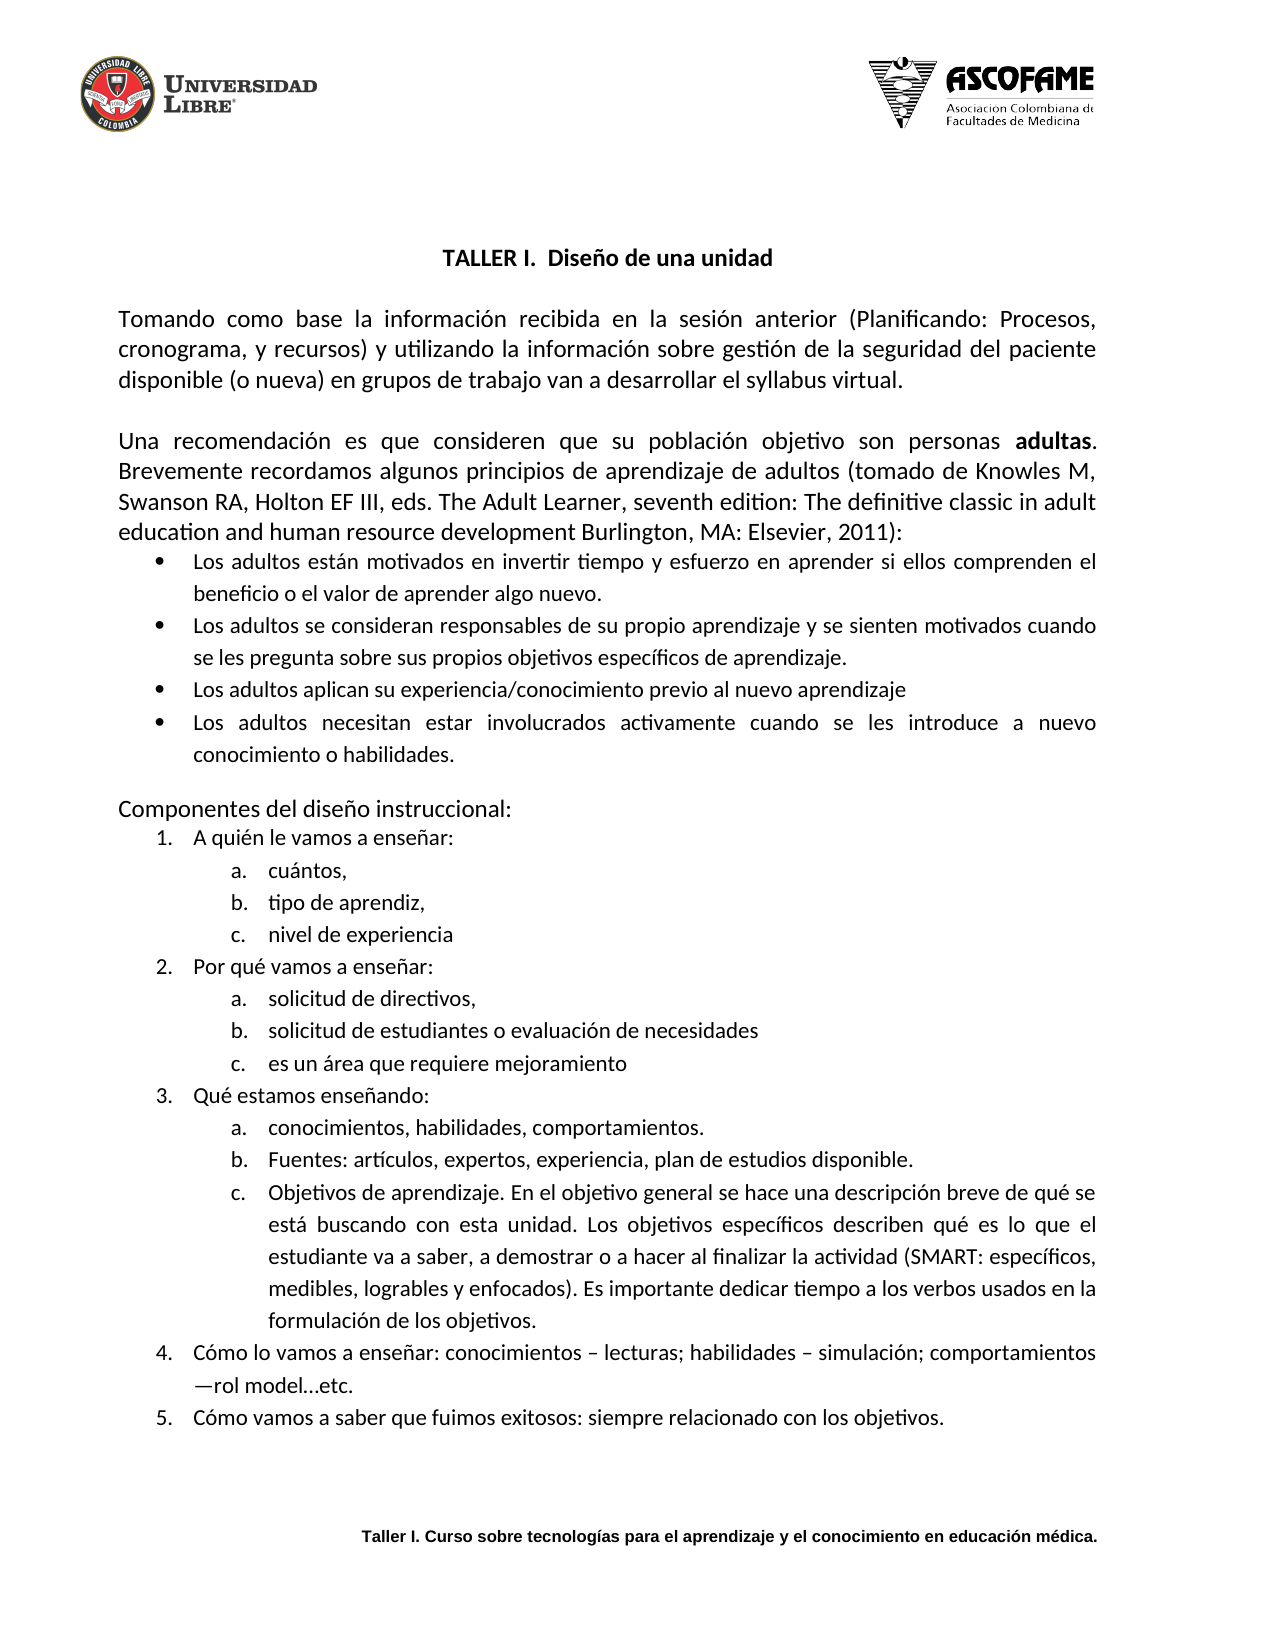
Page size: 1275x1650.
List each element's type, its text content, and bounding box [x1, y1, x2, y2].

list tipo de aprendiz, [231, 888, 1098, 916]
text Tomando como base la información recibida en la sesión anterior (Planificando: Procesos, cronograma, y recursos) y utilizando la información sobre gestión de la seguridad del paciente disponible (o nueva) en grupos de trabajo van a desarrollar el syllabus virtual. [118, 303, 1098, 394]
list conocimientos, habilidades, comportamientos. [231, 1113, 1098, 1141]
list Objetivos de aprendizaje. En el objetivo general se hace una descripción breve de qué se está buscando con esta unidad. Los objetivos específicos describen qué es lo que el estudiante va a saber, a demostrar o a hacer al finalizar la actividad (SMART: específicos, medibles, logrables y enfocados). Es importante dedicar tiempo a los verbos usados en la formulación de los objetivos. [231, 1178, 1098, 1334]
list A quién le vamos a enseñar: [156, 823, 1098, 852]
list solicitud de estudiantes o evaluación de necesidades [231, 1017, 1098, 1045]
text Una recomendación es que consideren que su población objetivo son personas adultas. Brevemente recordamos algunos principios de aprendizaje de adultos (tomado de Knowles M, Swanson RA, Holton EF III, eds. The Adult Learner, seventh edition: The definitive classic in adult education and human resource development Burlington, MA: Elsevier, 2011): [118, 425, 1098, 547]
text Componentes del diseño instruccional: [118, 793, 1098, 823]
list es un área que requiere mejoramiento [231, 1049, 1098, 1077]
list Cómo vamos a saber que fuimos exitosos: siempre relacionado con los objetivos. [156, 1403, 1098, 1431]
list cuántos, [231, 856, 1098, 884]
list Fuentes: artículos, expertos, experiencia, plan de estudios disponible. [231, 1145, 1098, 1173]
list nivel de experiencia [231, 920, 1098, 948]
list Los adultos necesitan estar involucrados activamente cuando se les introduce a nuevo conocimiento o habilidades. [156, 708, 1098, 768]
picture [868, 57, 1094, 128]
list Los adultos están motivados en invertir tiempo y esfuerzo en aprender si ellos comprenden el beneficio o el valor de aprender algo nuevo. [156, 547, 1098, 607]
list Por qué vamos a enseñar: [156, 952, 1098, 980]
list Cómo lo vamos a enseñar: conocimientos – lecturas; habilidades – simulación; comportamientos—rol model…etc. [156, 1338, 1098, 1399]
picture [80, 56, 317, 132]
list solicitud de directivos, [231, 984, 1098, 1012]
list Qué estamos enseñando: [156, 1081, 1098, 1109]
list Los adultos se consideran responsables de su propio aprendizaje y se sienten motivados cuando se les pregunta sobre sus propios objetivos específicos de aprendizaje. [156, 611, 1098, 671]
text TALLER I. Diseño de una unidad [118, 242, 1098, 272]
list Los adultos aplican su experiencia/conocimiento previo al nuevo aprendizaje [156, 676, 1098, 704]
